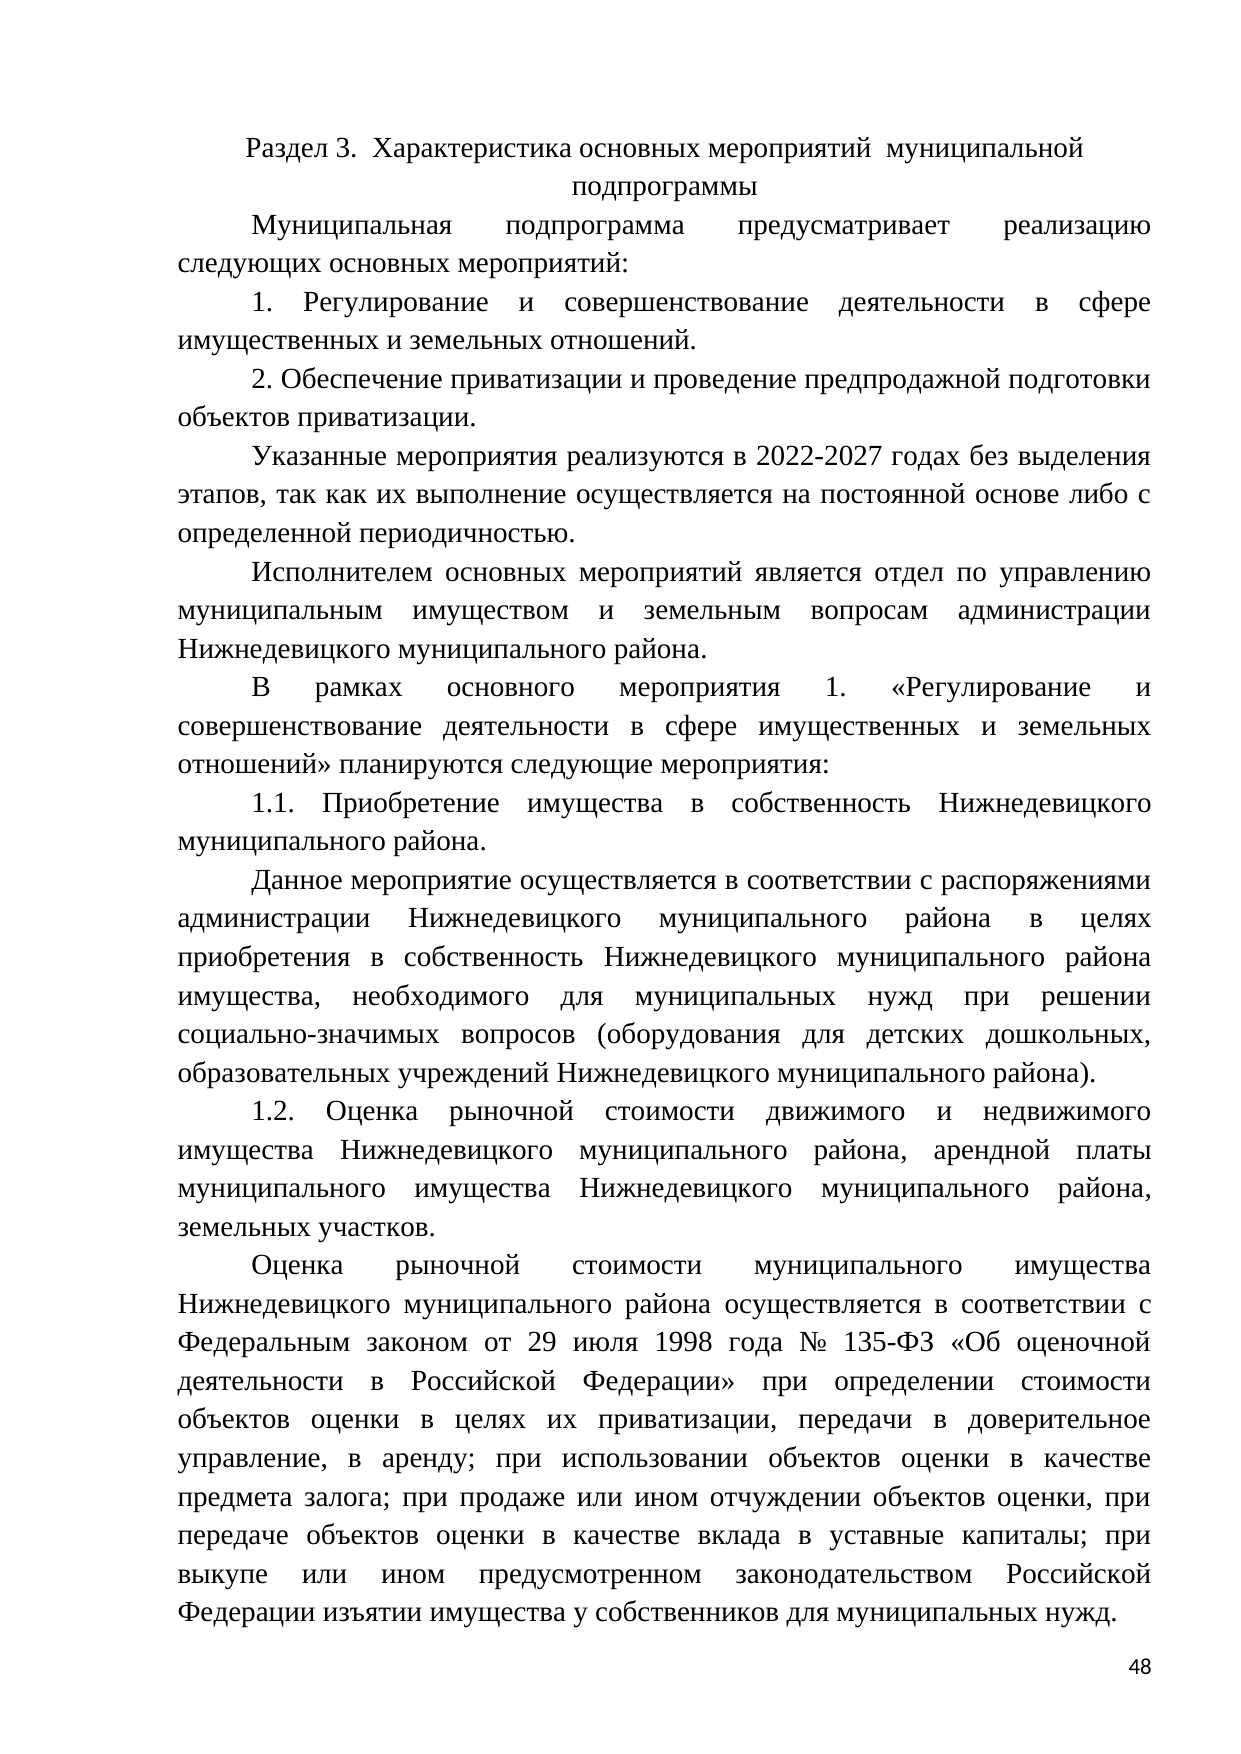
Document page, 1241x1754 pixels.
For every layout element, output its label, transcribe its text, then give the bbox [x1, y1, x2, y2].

text Данное мероприятие осуществляется в соответствии с распоряжениями администрации Нижнедевицкого муниципального района в целях приобретения в собственность Нижнедевицкого муниципального района имущества, необходимого для муниципальных нужд при решении социально-значимых вопросов (оборудования для детских дошкольных, образовательных учреждений Нижнедевицкого муниципального района). [177, 862, 1152, 1088]
text 1.2. Оценка рыночной стоимости движимого и недвижимого имущества Нижнедевицкого муниципального района, арендной платы муниципального имущества Нижнедевицкого муниципального района, земельных участков. [177, 1093, 1152, 1242]
text 2. Обеспечение приватизации и проведение предпродажной подготовки объектов приватизации. [177, 361, 1152, 433]
text Муниципальная подпрограмма предусматривает реализацию следующих основных мероприятий: [177, 207, 1152, 279]
text Указанные мероприятия реализуются в 2022-2027 годах без выделения этапов, так как их выполнение осуществляется на постоянной основе либо с определенной периодичностью. [177, 438, 1152, 549]
text Раздел 3. Характеристика основных мероприятий муниципальной подпрограммы [177, 130, 1152, 202]
text Оценка рыночной стоимости муниципального имущества Нижнедевицкого муниципального района осуществляется в соответствии с Федеральным законом от 29 июля 1998 года № 135-ФЗ «Об оценочной деятельности в Российской Федерации» при определении стоимости объектов оценки в целях их приватизации, передачи в доверительное управление, в аренду; при использовании объектов оценки в качестве предмета залога; при продаже или ином отчуждении объектов оценки, при передаче объектов оценки в качестве вклада в уставные капиталы; при выкупе или ином предусмотренном законодательством Российской Федерации изъятии имущества у собственников для муниципальных нужд. [177, 1247, 1152, 1628]
list В рамках основного мероприятия 1. «Регулирование и совершенствование деятельности в сфере имущественных и земельных отношений» планируются следующие мероприятия: [177, 669, 1152, 780]
text 1.1. Приобретение имущества в собственность Нижнедевицкого муниципального района. [177, 785, 1152, 857]
text Исполнителем основных мероприятий является отдел по управлению муниципальным имуществом и земельным вопросам администрации Нижнедевицкого муниципального района. [177, 554, 1152, 664]
list 1. Регулирование и совершенствование деятельности в сфере имущественных и земельных отношений. [177, 284, 1152, 356]
